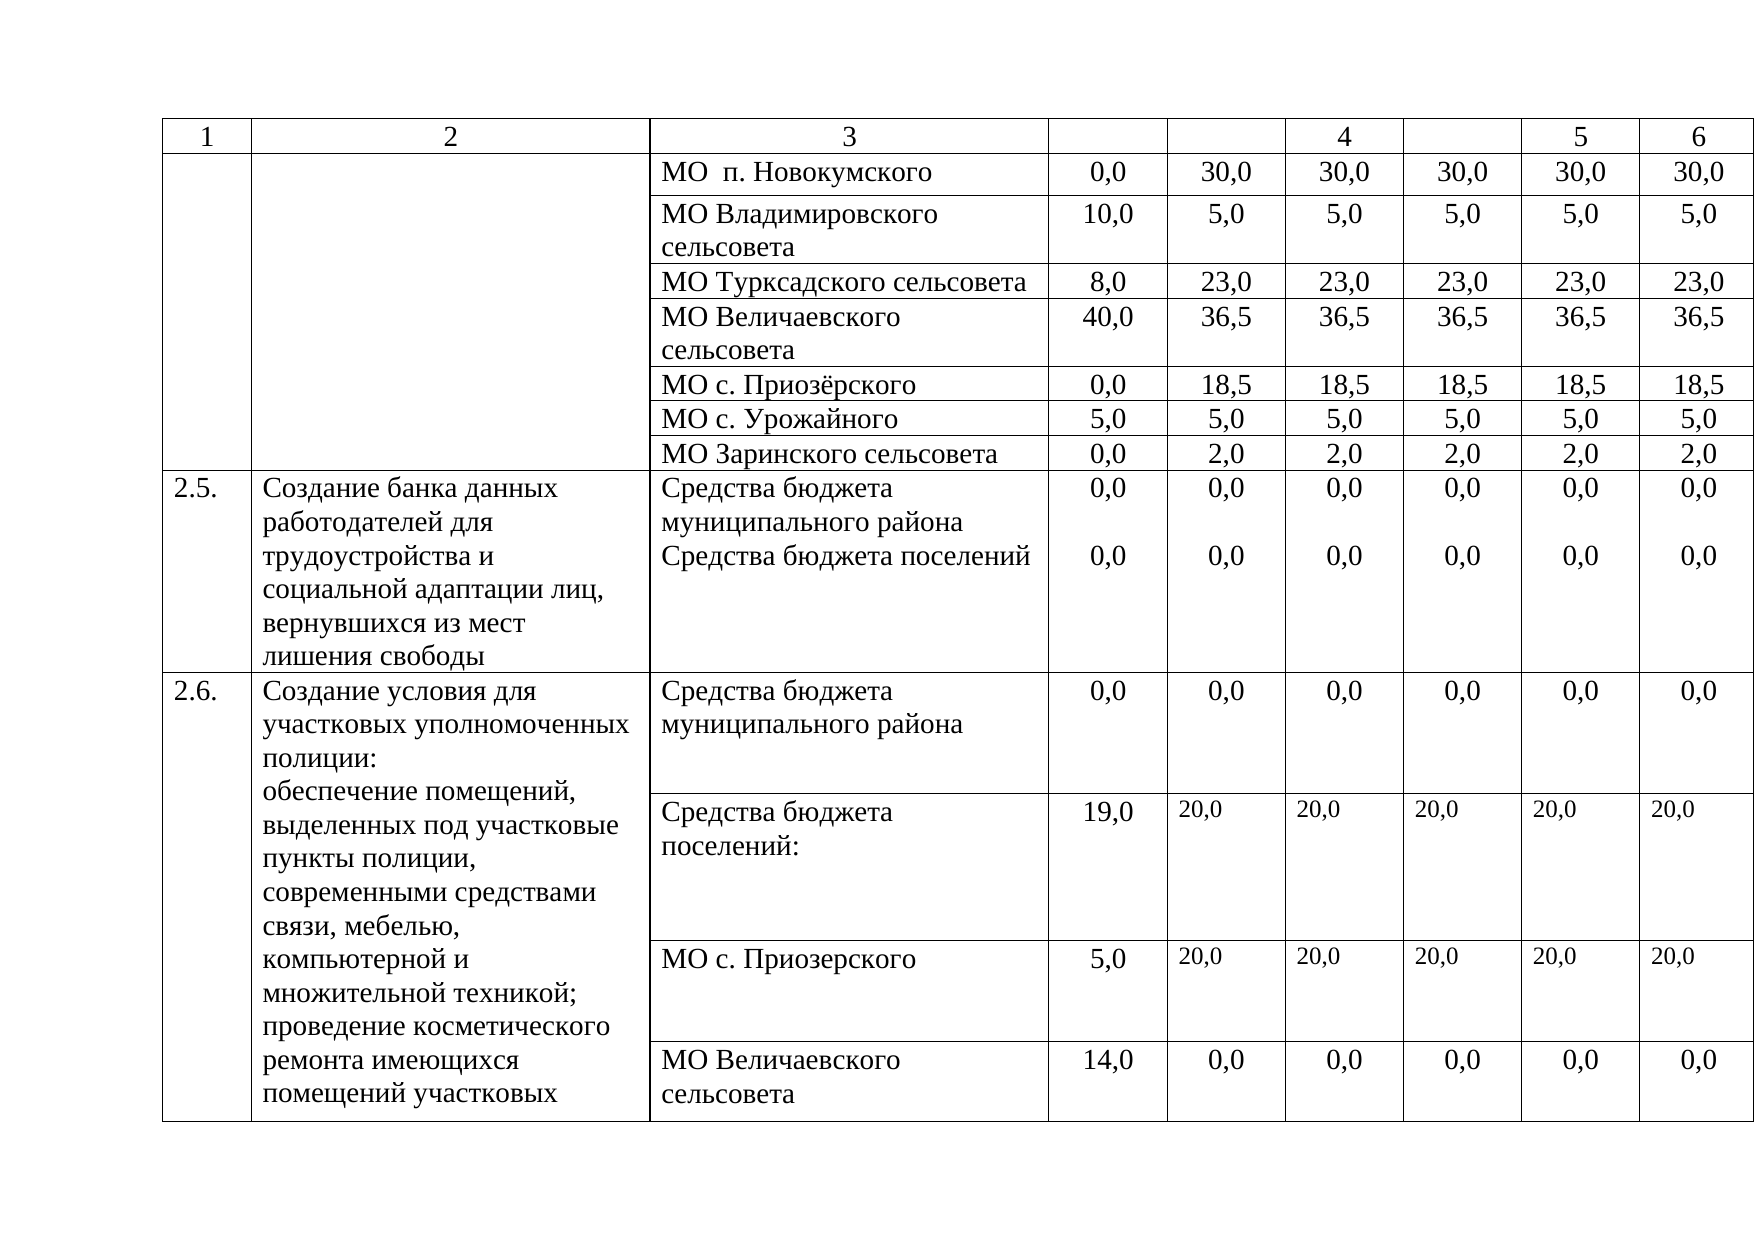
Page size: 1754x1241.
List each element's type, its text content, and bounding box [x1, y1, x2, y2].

table_cell МО Заринского сельсовета [651, 436, 1048, 469]
table_cell 0,0 [1640, 1042, 1753, 1121]
table_cell 5,0 [1049, 941, 1167, 1041]
table_cell 0,0 [1049, 367, 1167, 400]
table_header 6 [1640, 119, 1753, 153]
table_cell МО с. Приозерского [651, 941, 1048, 1041]
table_cell 23,0 [1404, 264, 1521, 298]
table_cell 0,0 [1404, 1042, 1521, 1121]
table_cell 20,0 [1168, 941, 1285, 1041]
table_cell 5,0 [1640, 401, 1753, 435]
table_cell 2.6. [163, 673, 251, 1121]
table_cell МО Турксадского сельсовета [651, 264, 1048, 298]
table_cell 2,0 [1404, 436, 1521, 469]
table_cell 14,0 [1049, 1042, 1167, 1121]
table_cell 0,0 [1404, 673, 1521, 793]
table_cell 23,0 [1286, 264, 1403, 298]
table_cell МО Владимировского сельсовета [651, 196, 1048, 263]
table_cell 5,0 [1049, 401, 1167, 435]
table_cell 8,0 [1049, 264, 1167, 298]
table_cell 5,0 [1640, 196, 1753, 263]
table_cell 0,0 0,0 [1640, 471, 1753, 672]
table_cell 0,0 [1522, 673, 1639, 793]
table_cell 30,0 [1404, 154, 1521, 195]
table_cell 5,0 [1168, 401, 1285, 435]
table_cell 20,0 [1404, 941, 1521, 1041]
table_cell 5,0 [1522, 401, 1639, 435]
table_cell Средства бюджета муниципального района Средства бюджета поселений [651, 471, 1048, 672]
table_cell 23,0 [1640, 264, 1753, 298]
table_cell 18,5 [1286, 367, 1403, 400]
table_cell 5,0 [1168, 196, 1285, 263]
table_header 5 [1522, 119, 1639, 153]
table_cell МО Величаевского сельсовета [651, 1042, 1048, 1121]
table_cell 10,0 [1049, 196, 1167, 263]
table_header [1404, 119, 1521, 153]
table_cell Средства бюджета муниципального района [651, 673, 1048, 793]
table_cell МО п. Новокумского [651, 154, 1048, 195]
table_cell 36,5 [1286, 299, 1403, 366]
table_cell 18,5 [1522, 367, 1639, 400]
table_cell 36,5 [1168, 299, 1285, 366]
table_cell 20,0 [1640, 794, 1753, 940]
table_cell 0,0 [1286, 673, 1403, 793]
table_cell 0,0 0,0 [1404, 471, 1521, 672]
table_cell МО Величаевского сельсовета [651, 299, 1048, 366]
table_header 2 [252, 119, 649, 153]
table_header 3 [651, 119, 1048, 153]
table_cell 23,0 [1522, 264, 1639, 298]
table_cell 5,0 [1404, 401, 1521, 435]
table_cell 30,0 [1168, 154, 1285, 195]
table_cell 20,0 [1522, 941, 1639, 1041]
table_cell 0,0 [1640, 673, 1753, 793]
table_cell Создание условия для участковых уполномоченных полиции: обеспечение помещений, выделенных под участковые пункты полиции, современными средствами связи, мебелью, компьютерной и множительной техникой; проведение косметического ремонта имеющихся помещений участковых пунктов полиции [252, 673, 649, 1121]
table_cell 20,0 [1404, 794, 1521, 940]
table_cell 20,0 [1522, 794, 1639, 940]
table_cell Создание банка данных работодателей для трудоустройства и социальной адаптации лиц, вернувшихся из мест лишения свободы [252, 471, 649, 672]
table_cell 30,0 [1286, 154, 1403, 195]
table_cell МО с. Приозёрского [651, 367, 1048, 400]
table_cell 19,0 [1049, 794, 1167, 940]
table_cell 18,5 [1168, 367, 1285, 400]
table_cell 40,0 [1049, 299, 1167, 366]
table_cell 2,0 [1168, 436, 1285, 469]
table_cell 0,0 0,0 [1168, 471, 1285, 672]
table_cell 0,0 [1049, 154, 1167, 195]
table_cell 2,0 [1640, 436, 1753, 469]
table_cell 2.5. [163, 471, 251, 672]
table_cell 0,0 0,0 [1286, 471, 1403, 672]
table_cell 20,0 [1640, 941, 1753, 1041]
table_header 1 [163, 119, 251, 153]
table_cell 5,0 [1286, 401, 1403, 435]
table_cell 30,0 [1640, 154, 1753, 195]
table_cell 0,0 [1049, 436, 1167, 469]
table_cell 5,0 [1522, 196, 1639, 263]
table_cell 30,0 [1522, 154, 1639, 195]
table_cell 0,0 [1286, 1042, 1403, 1121]
table_cell 0,0 0,0 [1522, 471, 1639, 672]
table_cell 2,0 [1522, 436, 1639, 469]
table_cell 0,0 [1168, 673, 1285, 793]
table_cell 20,0 [1286, 941, 1403, 1041]
table_cell 0,0 [1049, 673, 1167, 793]
table_cell Средства бюджета поселений: [651, 794, 1048, 940]
table_cell 20,0 [1286, 794, 1403, 940]
table_header [1168, 119, 1285, 153]
table_cell 23,0 [1168, 264, 1285, 298]
table_cell 0,0 0,0 [1049, 471, 1167, 672]
table_cell 20,0 [1168, 794, 1285, 940]
table_cell 18,5 [1404, 367, 1521, 400]
table_cell 36,5 [1404, 299, 1521, 366]
table_cell МО с. Урожайного [651, 401, 1048, 435]
table_cell 36,5 [1522, 299, 1639, 366]
table_cell 0,0 [1168, 1042, 1285, 1121]
table_cell 18,5 [1640, 367, 1753, 400]
table_cell 2,0 [1286, 436, 1403, 469]
table_cell 0,0 [1522, 1042, 1639, 1121]
table_cell 5,0 [1404, 196, 1521, 263]
table_header [1049, 119, 1167, 153]
table_cell 36,5 [1640, 299, 1753, 366]
table_cell 5,0 [1286, 196, 1403, 263]
table_header 4 [1286, 119, 1403, 153]
